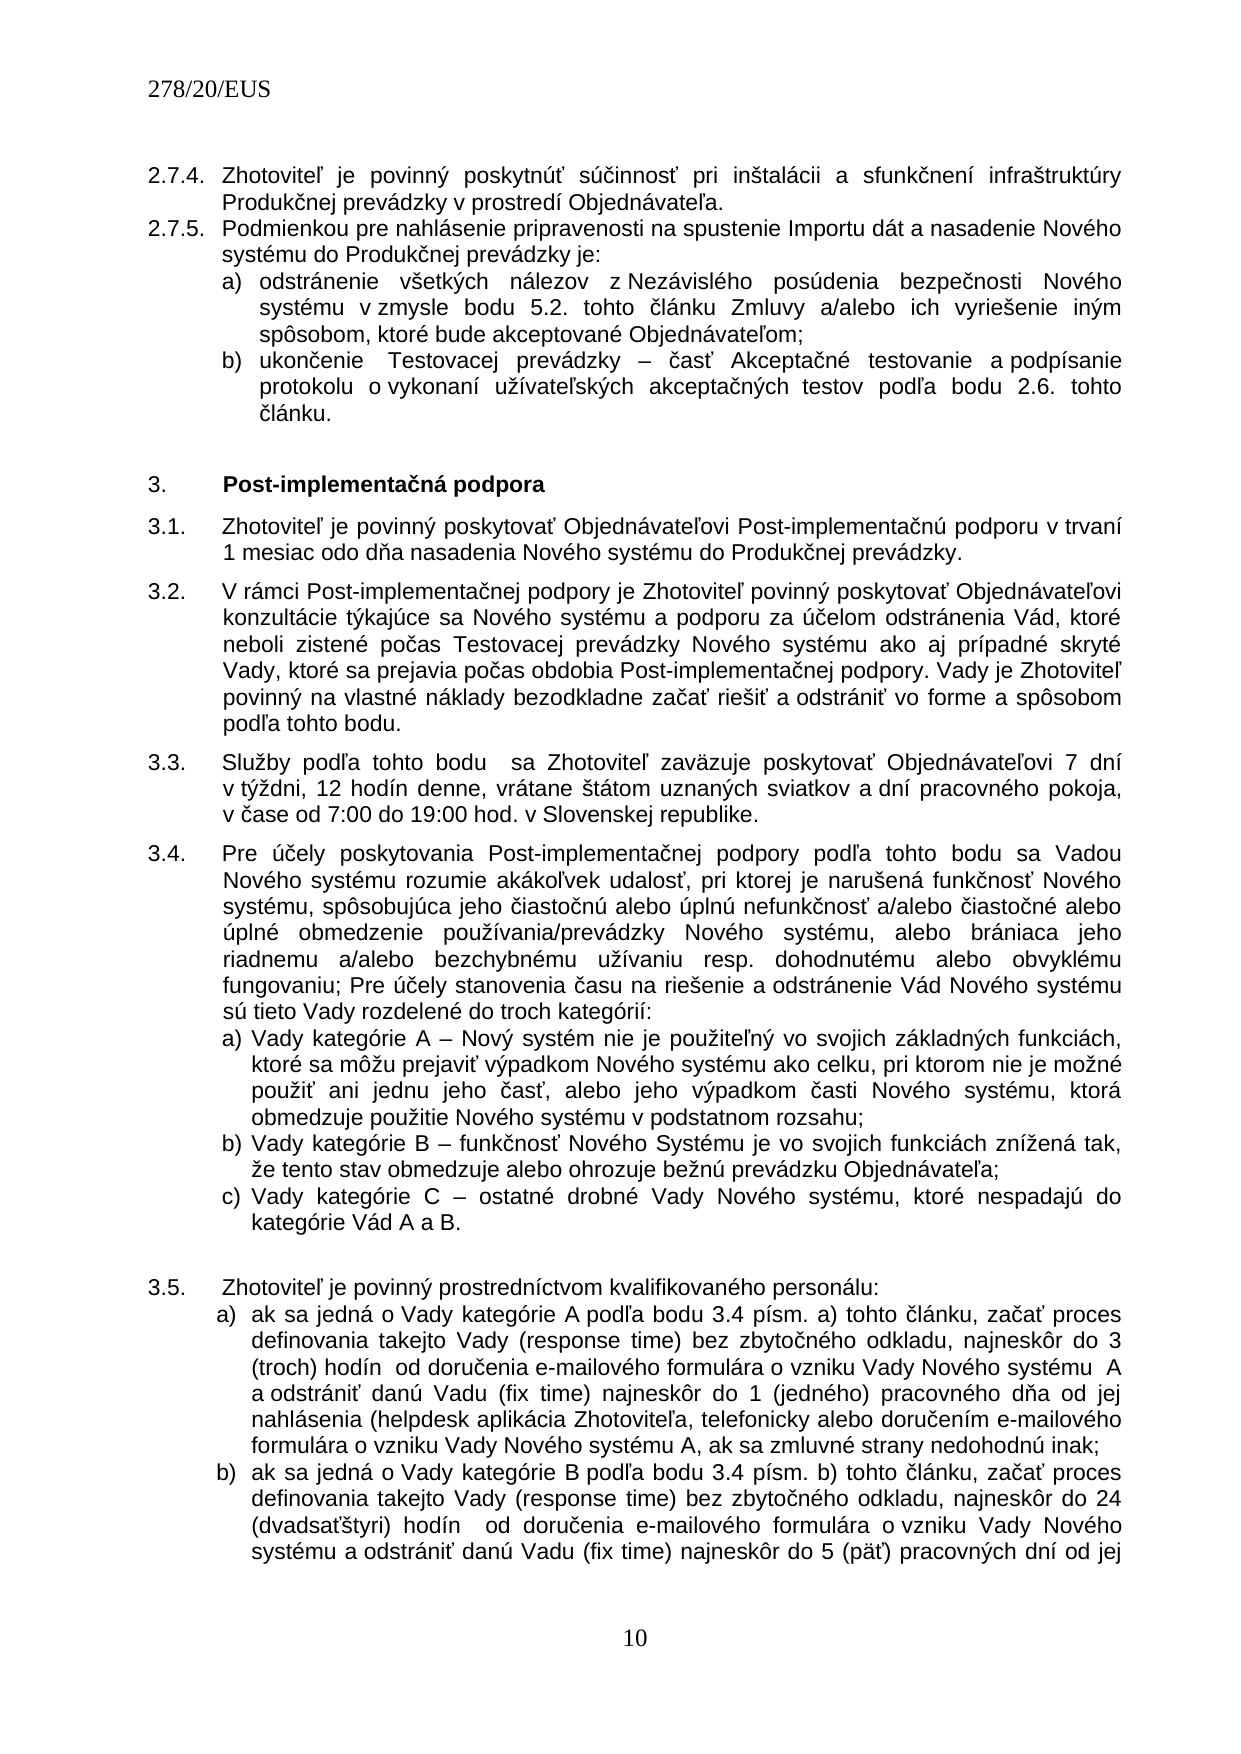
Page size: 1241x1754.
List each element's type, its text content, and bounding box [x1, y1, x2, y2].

list V rámci Post-implementačnej podpory je Zhotoviteľ povinný poskytovať Objednávateľovi konzultácie týkajúce sa Nového systému a podporu za účelom odstránenia Vád, ktoré neboli zistené počas Testovacej prevádzky Nového systému ako aj prípadné skryté Vady, ktoré sa prejavia počas obdobia Post-implementačnej podpory. Vady je Zhotoviteľ povinný na vlastné náklady bezodkladne začať riešiť a odstrániť vo forme a spôsobom podľa tohto bodu. [148, 578, 1122, 736]
list Vady kategórie B – funkčnosť Nového Systému je vo svojich funkciách znížená tak, že tento stav obmedzuje alebo ohrozuje bežnú prevádzku Objednávateľa; [222, 1130, 1122, 1183]
list Podmienkou pre nahlásenie pripravenosti na spustenie Importu dát a nasadenie Nového systému do Produkčnej prevádzky je: [148, 215, 1122, 268]
list Vady kategórie C – ostatné drobné Vady Nového systému, ktoré nespadajú do kategórie Vád A a B. [222, 1183, 1122, 1236]
list Vady kategórie A – Nový systém nie je použiteľný vo svojich základných funkciách, ktoré sa môžu prejaviť výpadkom Nového systému ako celku, pri ktorom nie je možné použiť ani jednu jeho časť, alebo jeho výpadkom časti Nového systému, ktorá obmedzuje použitie Nového systému v podstatnom rozsahu; [222, 1025, 1122, 1130]
list Služby podľa tohto bodu sa Zhotoviteľ zaväzuje poskytovať Objednávateľovi 7 dní v týždni, 12 hodín denne, vrátane štátom uznaných sviatkov a dní pracovného pokoja, v čase od 7:00 do 19:00 hod. v Slovenskej republike. [148, 749, 1122, 828]
list Zhotoviteľ je povinný prostredníctvom kvalifikovaného personálu: [148, 1274, 1122, 1301]
list ukončenie Testovacej prevádzky – časť Akceptačné testovanie a podpísanie protokolu o vykonaní užívateľských akceptačných testov podľa bodu 2.6. tohto článku. [222, 347, 1122, 426]
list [236, 1459, 1122, 1564]
list odstránenie všetkých nálezov z Nezávislého posúdenia bezpečnosti Nového systému v zmysle bodu 5.2. tohto článku Zmluvy a/alebo ich vyriešenie iným spôsobom, ktoré bude akceptované Objednávateľom; [222, 268, 1122, 347]
list ak sa jedná o Vady kategórie A podľa bodu 3.4 písm. a) tohto článku, začať proces definovania takejto Vady (response time) bez zbytočného odkladu, najneskôr do 3 (troch) hodín od doručenia e-mailového formulára o vzniku Vady Nového systému A a odstrániť danú Vadu (fix time) najneskôr do 1 (jedného) pracovného dňa od jej nahlásenia (helpdesk aplikácia Zhotoviteľa, telefonicky alebo doručením e-mailového formulára o vzniku Vady Nového systému A, ak sa zmluvné strany nedohodnú inak; [236, 1301, 1122, 1459]
list Zhotoviteľ je povinný poskytovať Objednávateľovi Post-implementačnú podporu v trvaní 1 mesiac odo dňa nasadenia Nového systému do Produkčnej prevádzky. [148, 513, 1122, 566]
list Post-implementačná podpora [148, 471, 1122, 498]
list Zhotoviteľ je povinný poskytnúť súčinnosť pri inštalácii a sfunkčnení infraštruktúry Produkčnej prevádzky v prostredí Objednávateľa. [148, 162, 1122, 215]
list Pre účely poskytovania Post-implementačnej podpory podľa tohto bodu sa Vadou Nového systému rozumie akákoľvek udalosť, pri ktorej je narušená funkčnosť Nového systému, spôsobujúca jeho čiastočnú alebo úplnú nefunkčnosť a/alebo čiastočné alebo úplné obmedzenie používania/prevádzky Nového systému, alebo brániaca jeho riadnemu a/alebo bezchybnému užívaniu resp. dohodnutému alebo obvyklému fungovaniu; Pre účely stanovenia času na riešenie a odstránenie Vád Nového systému sú tieto Vady rozdelené do troch kategórií: [148, 840, 1122, 1025]
